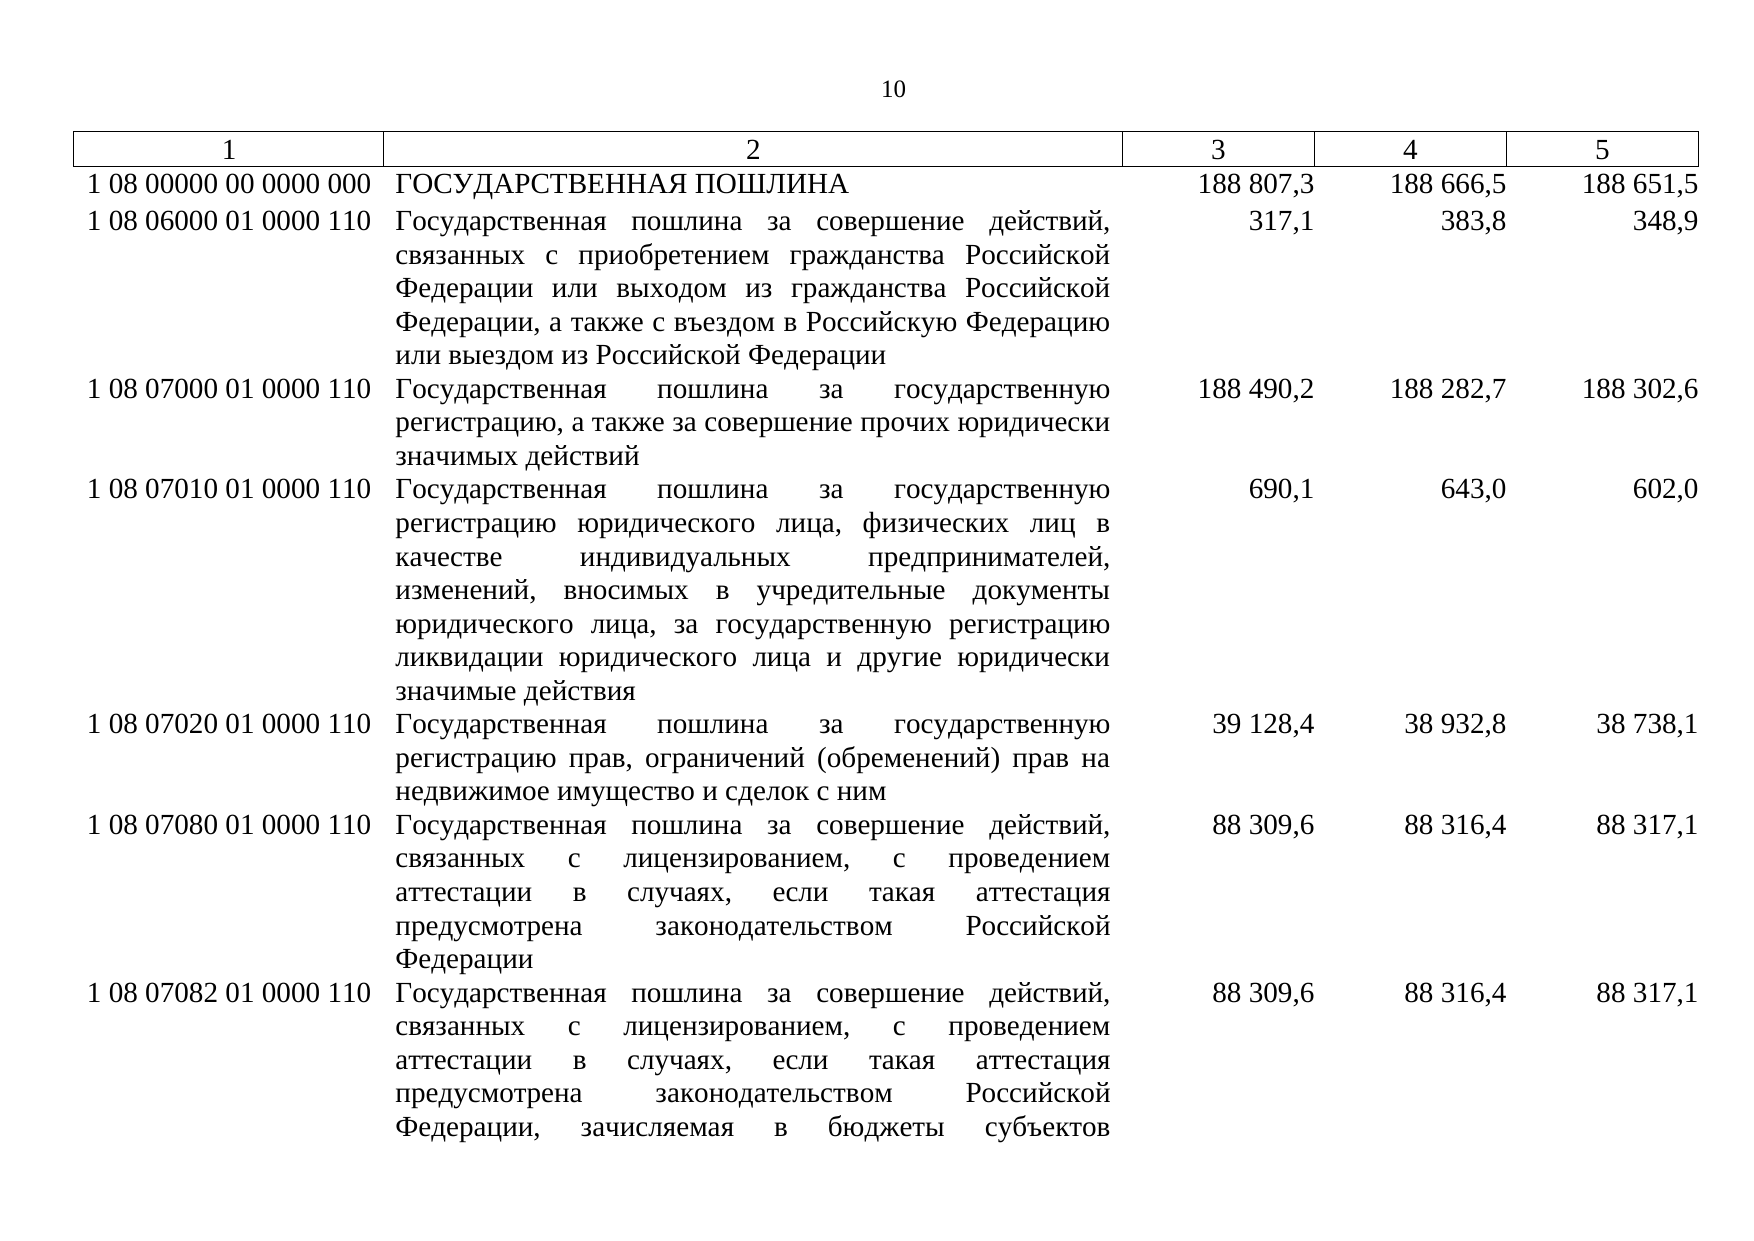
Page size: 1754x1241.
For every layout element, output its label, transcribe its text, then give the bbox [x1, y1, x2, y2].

table_header 2 [384, 132, 1122, 166]
table_cell 88 316,4 [1314, 975, 1506, 1142]
table_cell 38 738,1 [1506, 706, 1698, 807]
table_cell Государственная пошлина за государственную регистрацию юридического лица, физических лиц в качестве индивидуальных предпринимателей, изменений, вносимых в учредительные документы юридического лица, за государственную регистрацию ликвидации юридического лица и другие юридически значимые действия [384, 472, 1122, 706]
table_cell 39 128,4 [1122, 706, 1314, 807]
table_header 1 [74, 132, 383, 166]
table_cell Государственная пошлина за государственную регистрацию прав, ограничений (обременений) прав на недвижимое имущество и сделок с ним [384, 706, 1122, 807]
table_cell 188 651,5 [1506, 167, 1698, 203]
table_header 4 [1315, 132, 1506, 166]
table_cell 88 309,6 [1122, 975, 1314, 1142]
table_cell Государственная пошлина за государственную регистрацию, а также за совершение прочих юридически значимых действий [384, 371, 1122, 472]
table_cell 188 490,2 [1122, 371, 1314, 472]
table_cell 690,1 [1122, 472, 1314, 706]
table_cell 1 08 07010 01 0000 110 [74, 472, 384, 706]
table_cell 88 317,1 [1506, 807, 1698, 975]
table_cell 348,9 [1506, 203, 1698, 371]
table_cell 38 932,8 [1314, 706, 1506, 807]
table_cell 88 317,1 [1506, 975, 1698, 1142]
table_cell 188 666,5 [1314, 167, 1506, 203]
table_cell 643,0 [1314, 472, 1506, 706]
table_cell 383,8 [1314, 203, 1506, 371]
table_cell 1 08 07082 01 0000 110 [74, 975, 384, 1142]
table_cell Государственная пошлина за совершение действий, связанных с лицензированием, с проведением аттестации в случаях, если такая аттестация предусмотрена законодательством Российской Федерации [384, 807, 1122, 975]
table_cell 1 08 07020 01 0000 110 [74, 706, 384, 807]
table_cell 1 08 00000 00 0000 000 [74, 167, 384, 203]
table_cell 1 08 06000 01 0000 110 [74, 203, 384, 371]
table_cell 317,1 [1122, 203, 1314, 371]
table_cell 1 08 07080 01 0000 110 [74, 807, 384, 975]
table_cell 602,0 [1506, 472, 1698, 706]
table_cell Государственная пошлина за совершение действий, связанных с приобретением гражданства Российской Федерации или выходом из гражданства Российской Федерации, а также с въездом в Российскую Федерацию или выездом из Российской Федерации [384, 203, 1122, 371]
table_cell 88 309,6 [1122, 807, 1314, 975]
table_cell ГОСУДАРСТВЕННАЯ ПОШЛИНА [384, 167, 1122, 203]
table_cell 188 807,3 [1122, 167, 1314, 203]
table_cell 1 08 07000 01 0000 110 [74, 371, 384, 472]
table_cell 88 316,4 [1314, 807, 1506, 975]
table_header 3 [1123, 132, 1314, 166]
table_cell 188 302,6 [1506, 371, 1698, 472]
table_header 5 [1507, 132, 1698, 166]
table_cell 188 282,7 [1314, 371, 1506, 472]
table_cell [384, 975, 1122, 1142]
